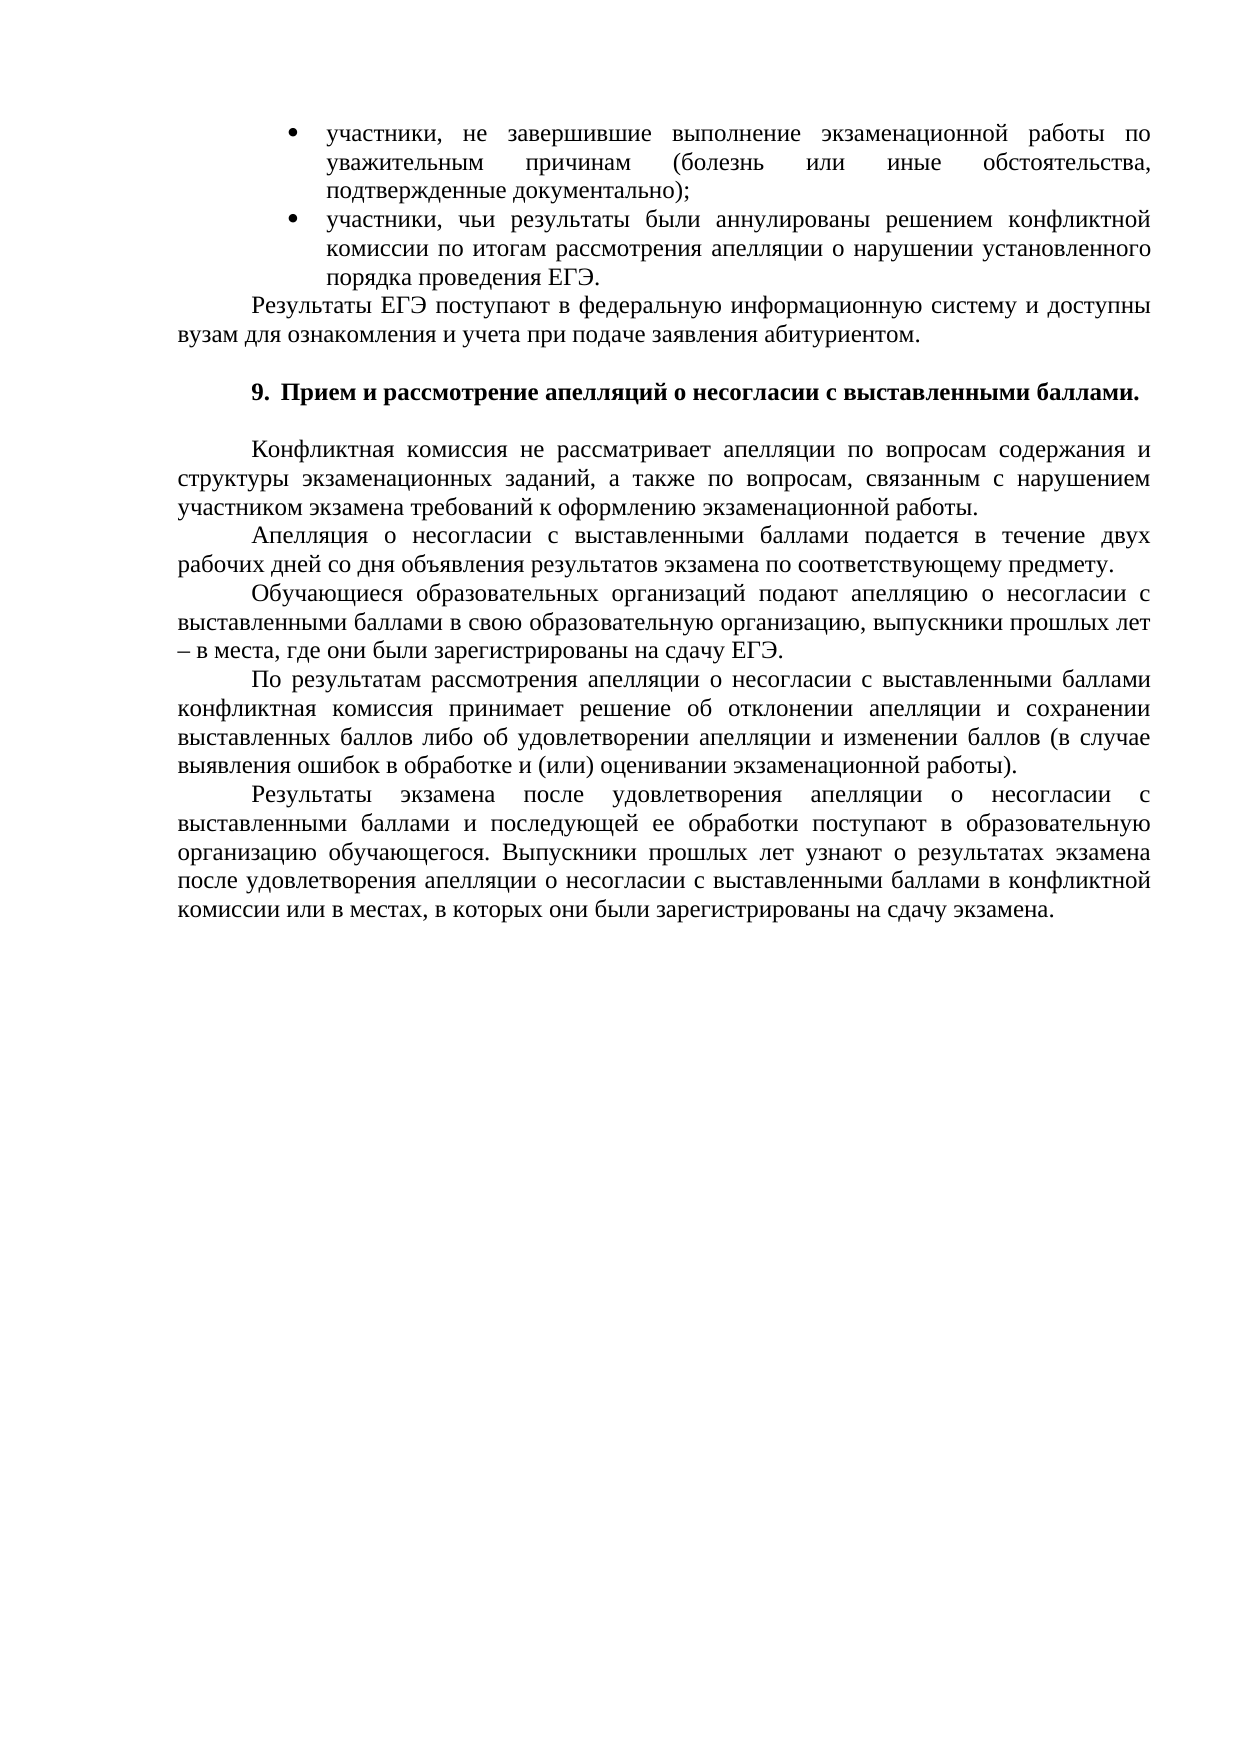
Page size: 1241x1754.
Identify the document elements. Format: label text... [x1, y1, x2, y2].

text Результаты экзамена после удовлетворения апелляции о несогласии с выставленными баллами и последующей ее обработки поступают в образовательную организацию обучающегося. Выпускники прошлых лет узнают о результатах экзамена после удовлетворения апелляции о несогласии с выставленными баллами в конфликтной комиссии или в местах, в которых они были зарегистрированы на сдачу экзамена. [177, 779, 1152, 923]
text Результаты ЕГЭ поступают в федеральную информационную систему и доступны вузам для ознакомления и учета при подаче заявления абитуриентом. [177, 291, 1152, 348]
text Апелляция о несогласии с выставленными баллами подается в течение двух рабочих дней со дня объявления результатов экзамена по соответствующему предмету. [177, 521, 1152, 578]
text Конфликтная комиссия не рассматривает апелляции по вопросам содержания и структуры экзаменационных заданий, а также по вопросам, связанным с нарушением участником экзамена требований к оформлению экзаменационной работы. [177, 434, 1152, 521]
text По результатам рассмотрения апелляции о несогласии с выставленными баллами конфликтная комиссия принимает решение об отклонении апелляции и сохранении выставленных баллов либо об удовлетворении апелляции и изменении баллов (в случае выявления ошибок в обработке и (или) оценивании экзаменационной работы). [177, 664, 1152, 779]
text Обучающиеся образовательных организаций подают апелляцию о несогласии с выставленными баллами в свою образовательную организацию, выпускники прошлых лет – в места, где они были зарегистрированы на сдачу ЕГЭ. [177, 578, 1152, 664]
list участники, чьи результаты были аннулированы решением конфликтной комиссии по итогам рассмотрения апелляции о нарушении установленного порядка проведения ЕГЭ. [288, 204, 1152, 291]
list Прием и рассмотрение апелляций о несогласии с выставленными баллами. [251, 377, 1152, 406]
list участники, не завершившие выполнение экзаменационной работы по уважительным причинам (болезнь или иные обстоятельства, подтвержденные документально); [288, 118, 1152, 204]
